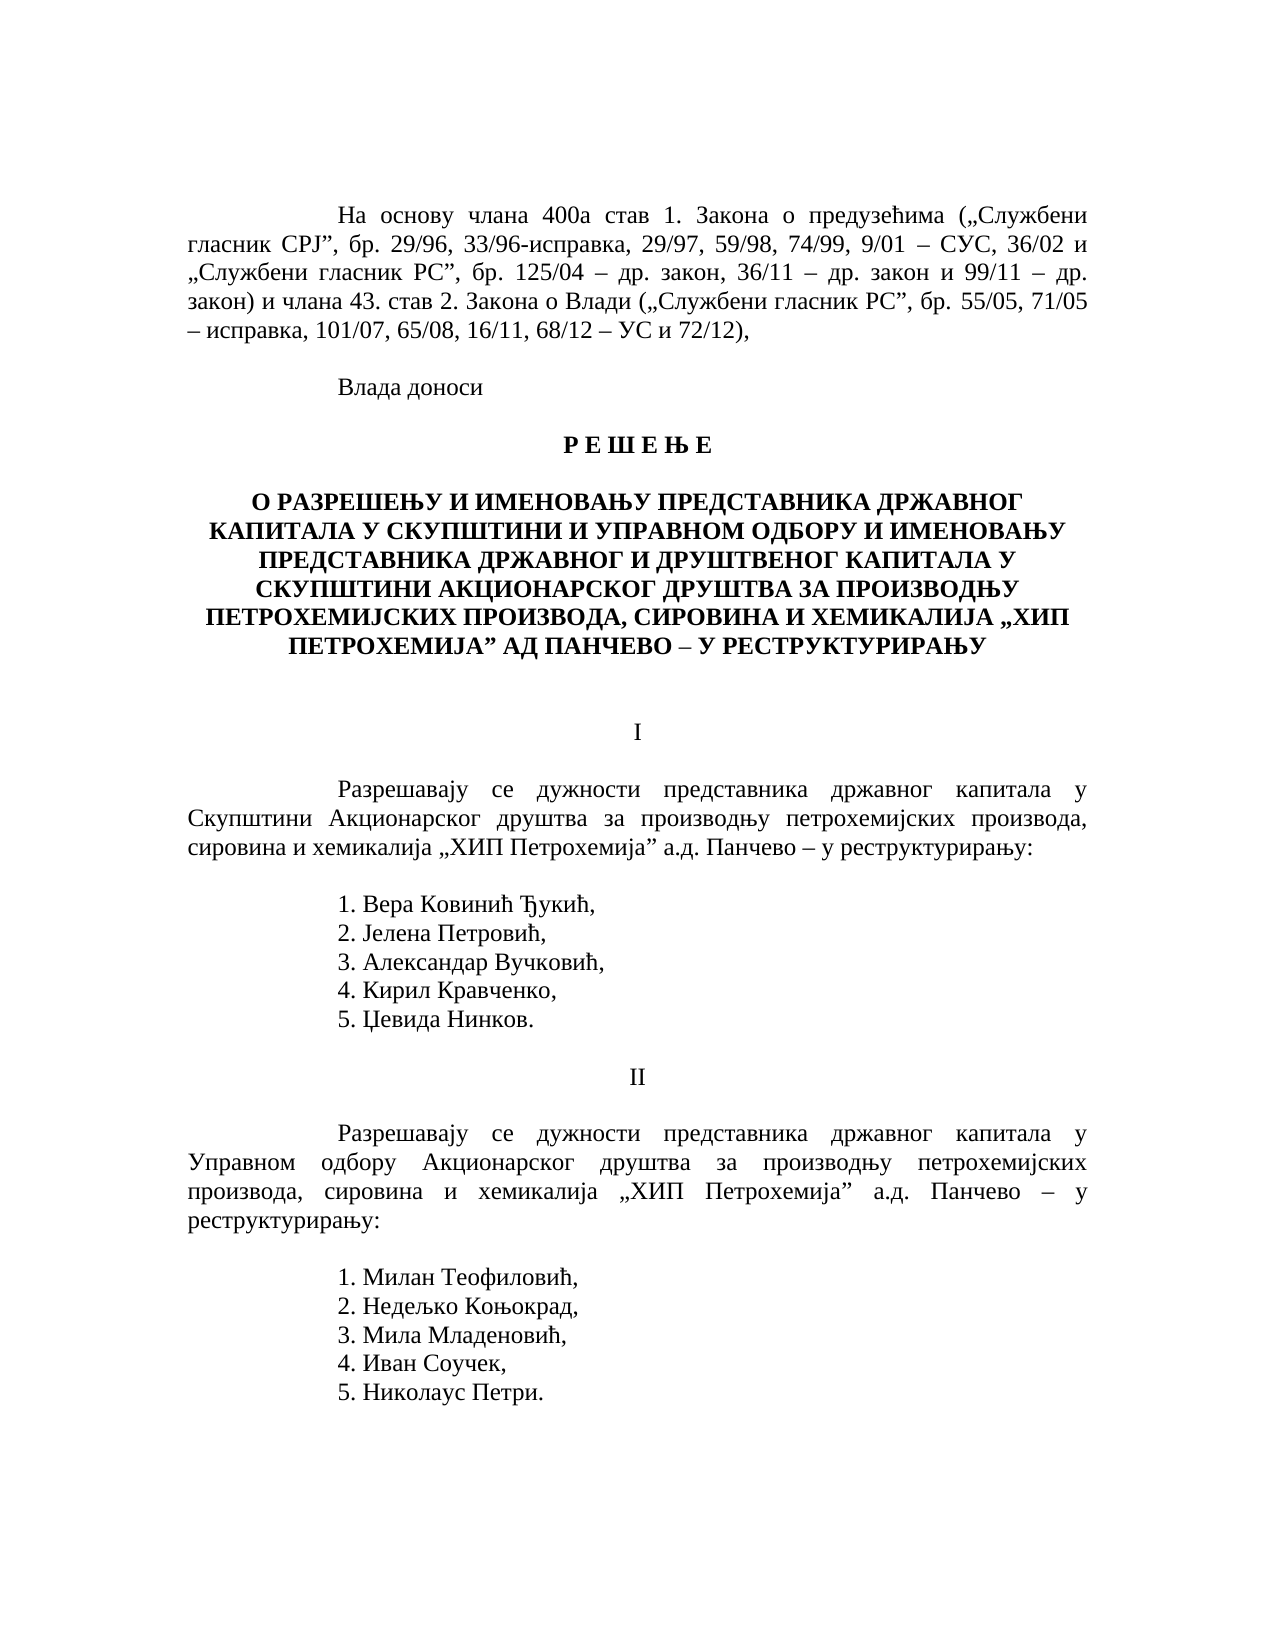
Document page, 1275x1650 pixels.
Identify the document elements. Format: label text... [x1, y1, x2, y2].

text О РАЗРЕШЕЊУ И ИМЕНОВАЊУ ПРЕДСТАВНИКА ДРЖАВНОГ КАПИТАЛА У СКУПШТИНИ И УПРАВНОМ ОДБОРУ И ИМЕНОВАЊУ ПРЕДСТАВНИКА ДРЖАВНОГ И ДРУШТВЕНОГ КАПИТАЛА У СКУПШТИНИ АКЦИОНАРСКОГ ДРУШТВА ЗА ПРОИЗВОДЊУ ПЕТРОХЕМИЈСКИХ ПРОИЗВОДА, СИРОВИНА И ХЕМИКАЛИЈА „ХИП ПЕТРОХЕМИЈА” АД ПАНЧЕВО – У РЕСТРУКТУРИРАЊУ [187, 487, 1088, 660]
text Разрешавају се дужности представника државног капитала у Управном одбору Акционарског друштва за производњу петрохемијских производа, сировина и хемикалија „ХИП Петрохемија” а.д. Панчево – у реструктурирању: [187, 1118, 1088, 1233]
text II [187, 1062, 1088, 1090]
text Р Е Ш Е Њ Е [187, 430, 1088, 459]
text 2. Недељко Коњокрад, [187, 1291, 1088, 1320]
text 4. Кирил Кравченко, [187, 975, 1088, 1004]
text На основу члана 400а став 1. Закона о предузећима („Службени гласник СРЈ”, бр. 29/96, 33/96-исправка, 29/97, 59/98, 74/99, 9/01 – СУС, 36/02 и „Службени гласник РС”, бр. 125/04 – др. закон, 36/11 – др. закон и 99/11 – др. закон) и члана 43. став 2. Закона о Влади („Службени гласник РС”, бр. 55/05, 71/05 – исправка, 101/07, 65/08, 16/11, 68/12 – УС и 72/12), [187, 200, 1088, 344]
text 4. Иван Соучек, [187, 1348, 1088, 1377]
text 5. Џевида Нинков. [187, 1004, 1088, 1033]
text 5. Николаус Петри. [187, 1377, 1088, 1406]
text Влада доноси [187, 372, 1088, 401]
text 3. Мила Младеновић, [187, 1320, 1088, 1348]
text 1. Вера Ковинић Ђукић, [187, 889, 1088, 918]
text 2. Јелена Петровић, [187, 918, 1088, 947]
text Разрешавају се дужности представника државног капитала у Скупштини Акционарског друштва за производњу петрохемијских производа, сировина и хемикалија „ХИП Петрохемија” а.д. Панчево – у реструктурирању: [187, 774, 1088, 860]
text 1. Милан Теофиловић, [187, 1262, 1088, 1291]
text I [187, 717, 1088, 746]
text 3. Александар Вучковић, [187, 947, 1088, 975]
